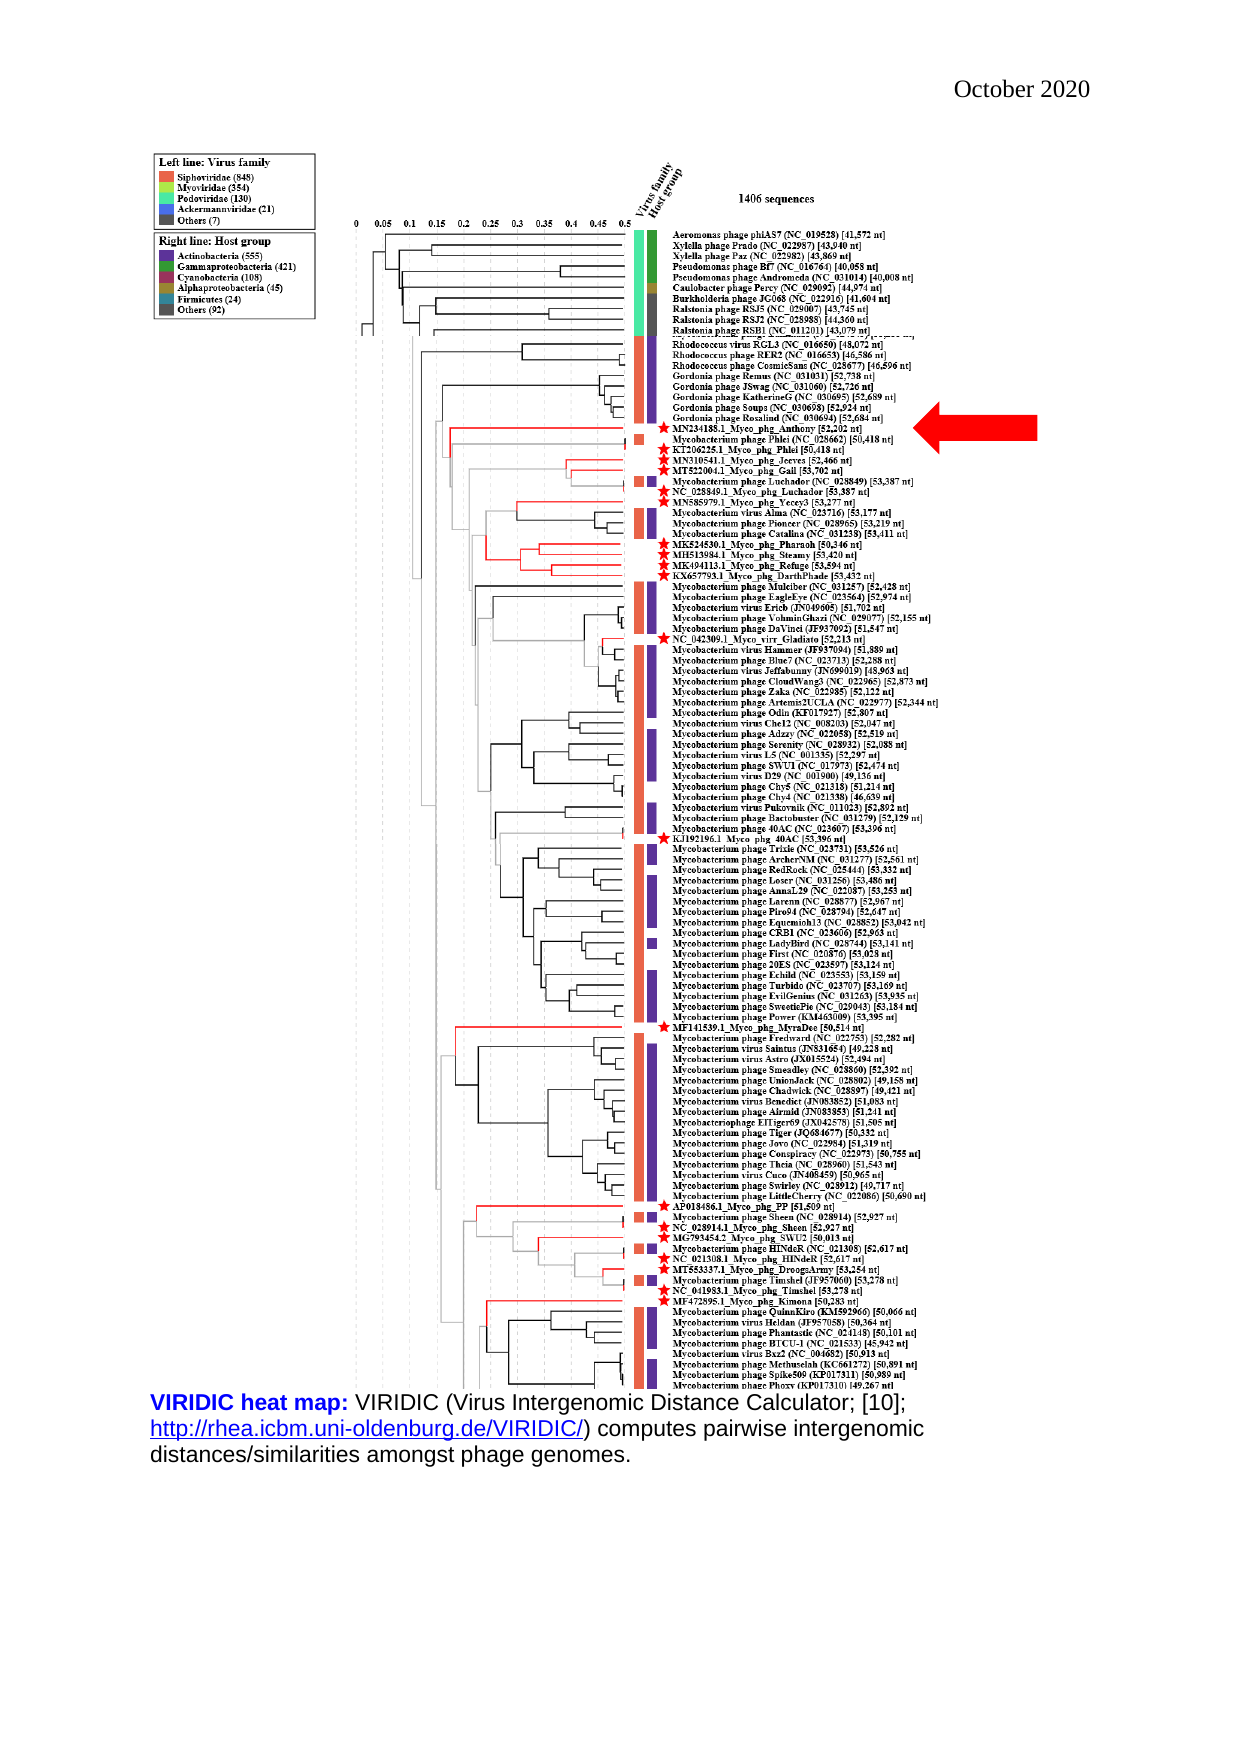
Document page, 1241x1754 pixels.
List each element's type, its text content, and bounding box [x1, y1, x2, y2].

text VIRIDIC heat map: VIRIDIC (Virus Intergenomic Distance Calculator; [10]; http://rhea.icbm.uni-oldenburg.de/VIRIDIC/) computes pairwise intergenomic distances/similarities amongst phage genomes. [150, 1389, 1090, 1468]
picture [150, 150, 1090, 1389]
